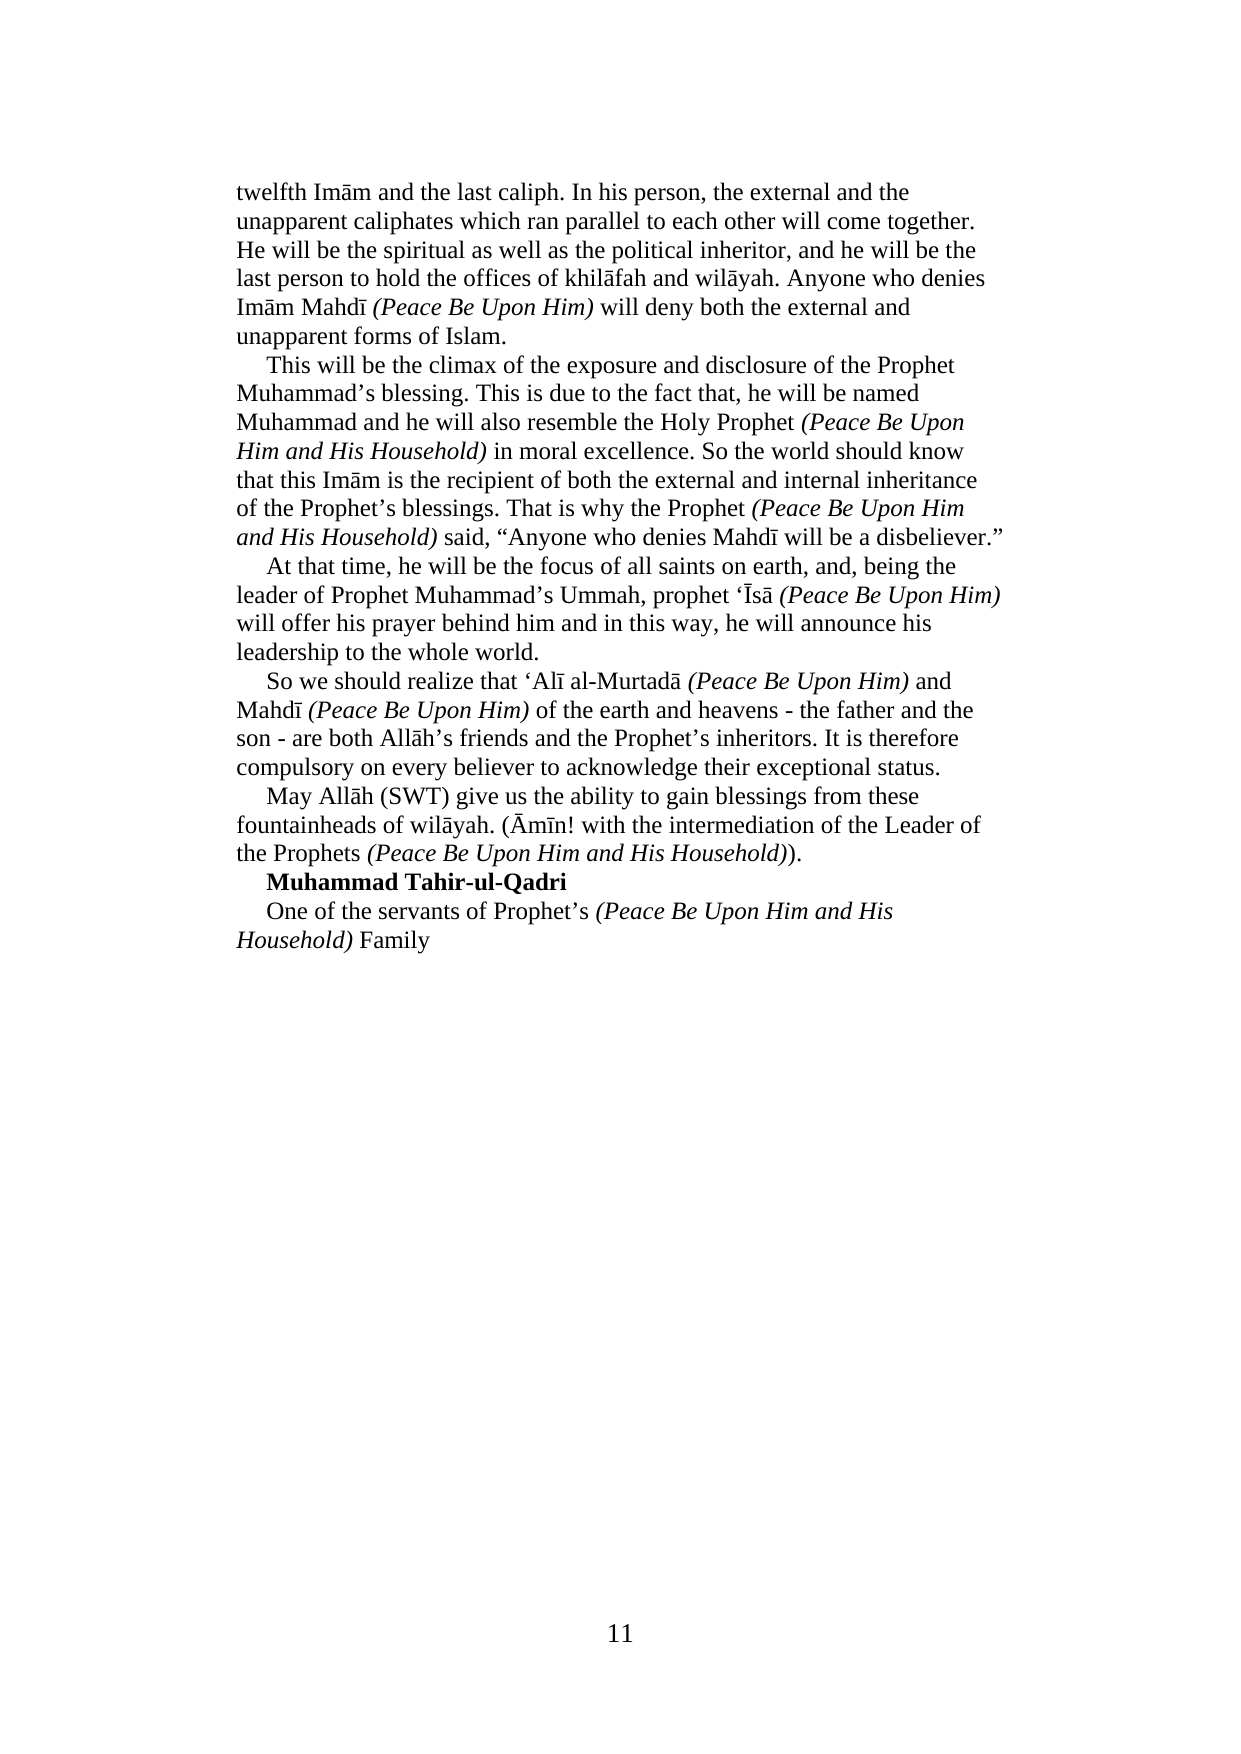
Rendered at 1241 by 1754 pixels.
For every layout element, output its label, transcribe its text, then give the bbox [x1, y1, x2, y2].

text Muhammad Tahir-ul-Qadri [236, 867, 1004, 896]
text At that time, he will be the focus of all saints on earth, and, being the leader of Prophet Muhammad’s Ummah, prophet ‘Īsā (Peace Be Upon Him) will offer his prayer behind him and in this way, he will announce his leadership to the whole world. [236, 551, 1004, 666]
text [236, 177, 1004, 350]
text So we should realize that ‘Alī al-Murtadā (Peace Be Upon Him) and Mahdī (Peace Be Upon Him) of the earth and heavens - the father and the son - are both Allāh’s friends and the Prophet’s inheritors. It is therefore compulsory on every believer to acknowledge their exceptional status. [236, 666, 1004, 781]
text One of the servants of Prophet’s (Peace Be Upon Him and His Household) Family [236, 896, 1004, 953]
text May Allāh (SWT) give us the ability to gain blessings from these fountainheads of wilāyah. (Āmīn! with the intermediation of the Leader of the Prophets (Peace Be Upon Him and His Household)). [236, 781, 1004, 867]
text This will be the climax of the exposure and disclosure of the Prophet Muhammad’s blessing. This is due to the fact that, he will be named Muhammad and he will also resemble the Holy Prophet (Peace Be Upon Him and His Household) in moral excellence. So the world should know that this Imām is the recipient of both the external and internal inheritance of the Prophet’s blessings. That is why the Prophet (Peace Be Upon Him and His Household) said, “Anyone who denies Mahdī will be a disbeliever.” [236, 350, 1004, 551]
